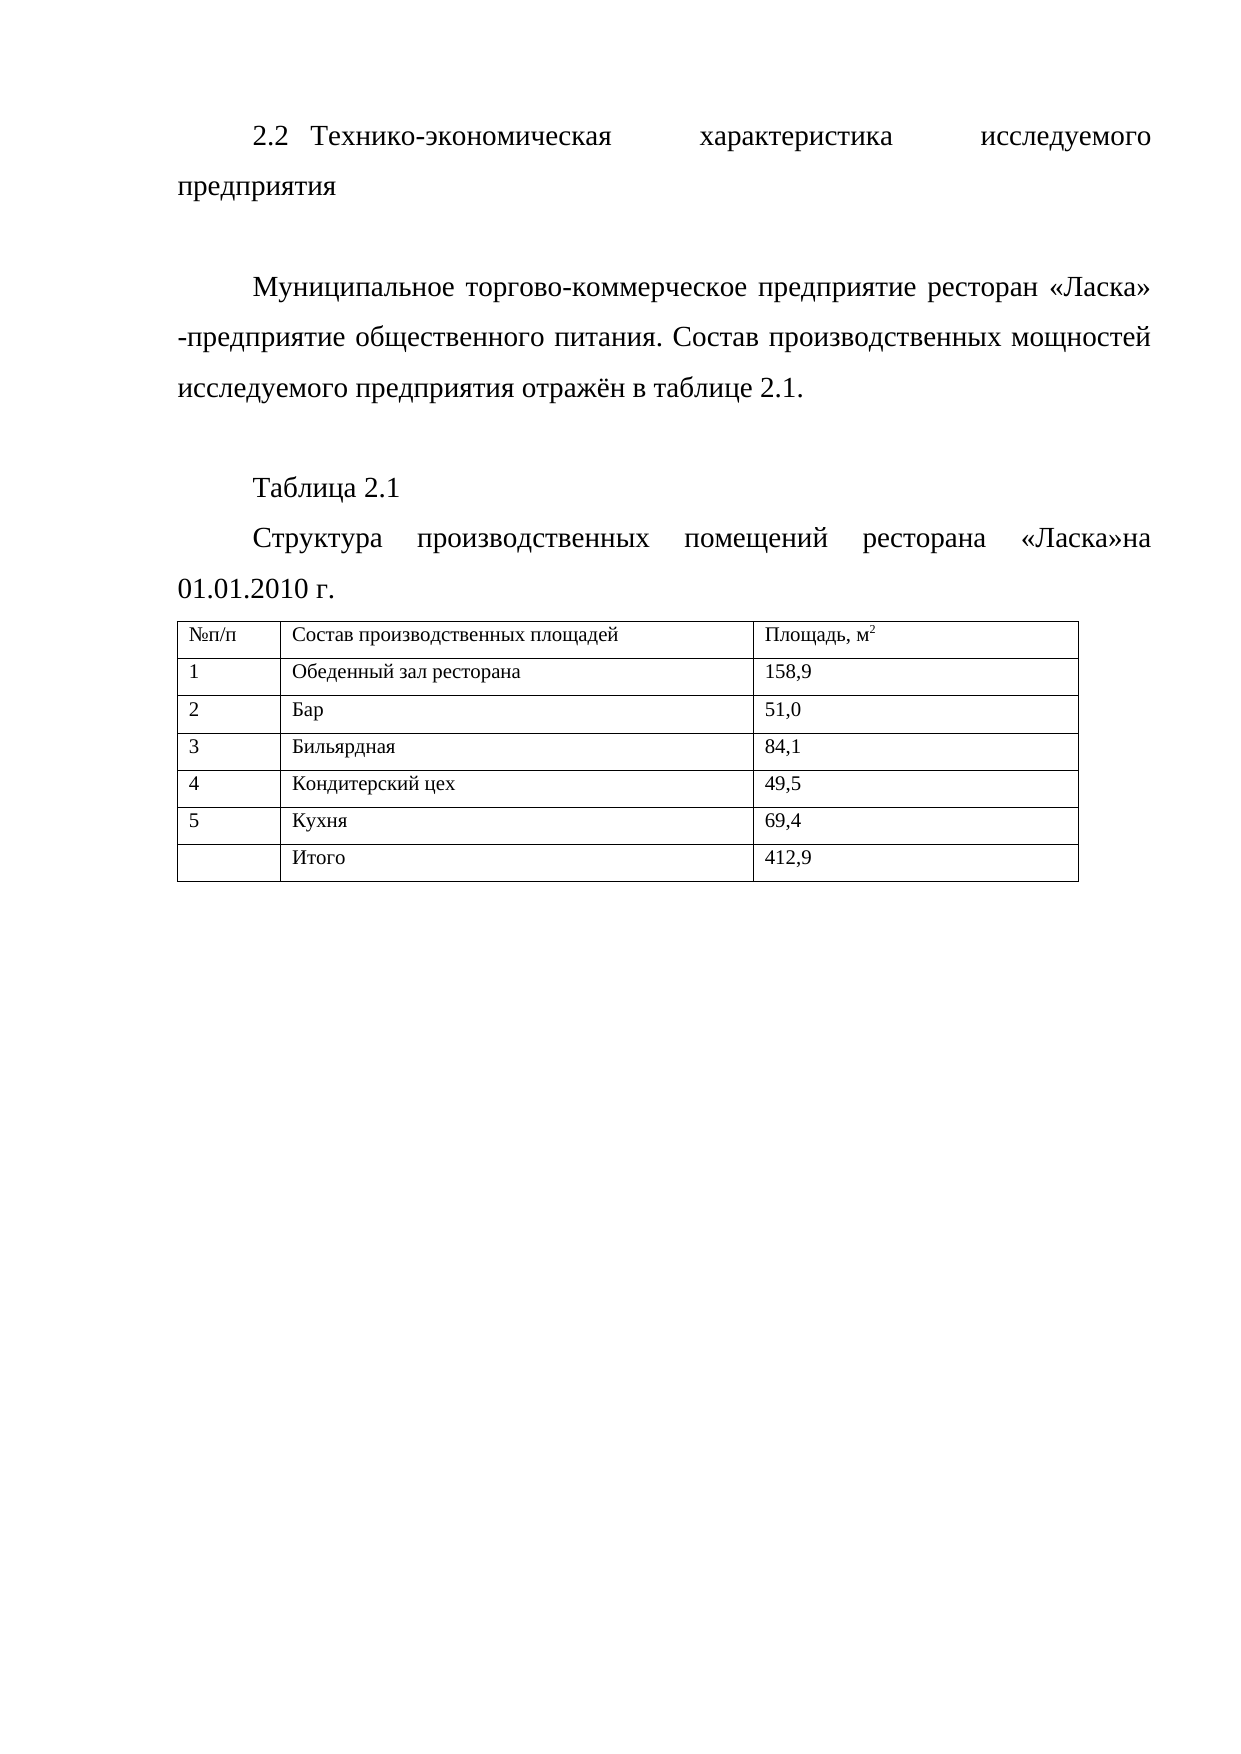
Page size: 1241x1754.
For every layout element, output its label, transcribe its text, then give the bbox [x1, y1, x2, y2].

table_cell Кондитерский цех [281, 771, 753, 807]
table_header Площадь, м2 [754, 622, 1078, 658]
table_cell Бар [281, 696, 753, 732]
table_cell Бильярдная [281, 734, 753, 769]
table_cell 51,0 [754, 696, 1078, 732]
table_cell Кухня [281, 808, 753, 844]
table_header №п/п [178, 622, 280, 658]
table_cell 158,9 [754, 659, 1078, 695]
text Структура производственных помещений ресторана «Ласка»на 01.01.2010 г. [177, 521, 1152, 604]
table_cell 4 [178, 771, 280, 807]
table_cell 84,1 [754, 734, 1078, 769]
table_cell Обеденный зал ресторана [281, 659, 753, 695]
table_cell 412,9 [754, 845, 1078, 881]
table_header Состав производственных площадей [281, 622, 753, 658]
table_cell 49,5 [754, 771, 1078, 807]
table_cell 2 [178, 696, 280, 732]
table_cell 3 [178, 734, 280, 769]
table_cell [178, 845, 280, 881]
table_cell Итого [281, 845, 753, 881]
table_cell 69,4 [754, 808, 1078, 844]
table_cell 5 [178, 808, 280, 844]
text Таблица 2.1 [177, 470, 1152, 504]
list Технико-экономическая характеристика исследуемого предприятия [177, 118, 1152, 202]
text Муниципальное торгово-коммерческое предприятие ресторан «Ласка» -предприятие общественного питания. Состав производственных мощностей исследуемого предприятия отражён в таблице 2.1. [177, 269, 1152, 403]
table_cell 1 [178, 659, 280, 695]
